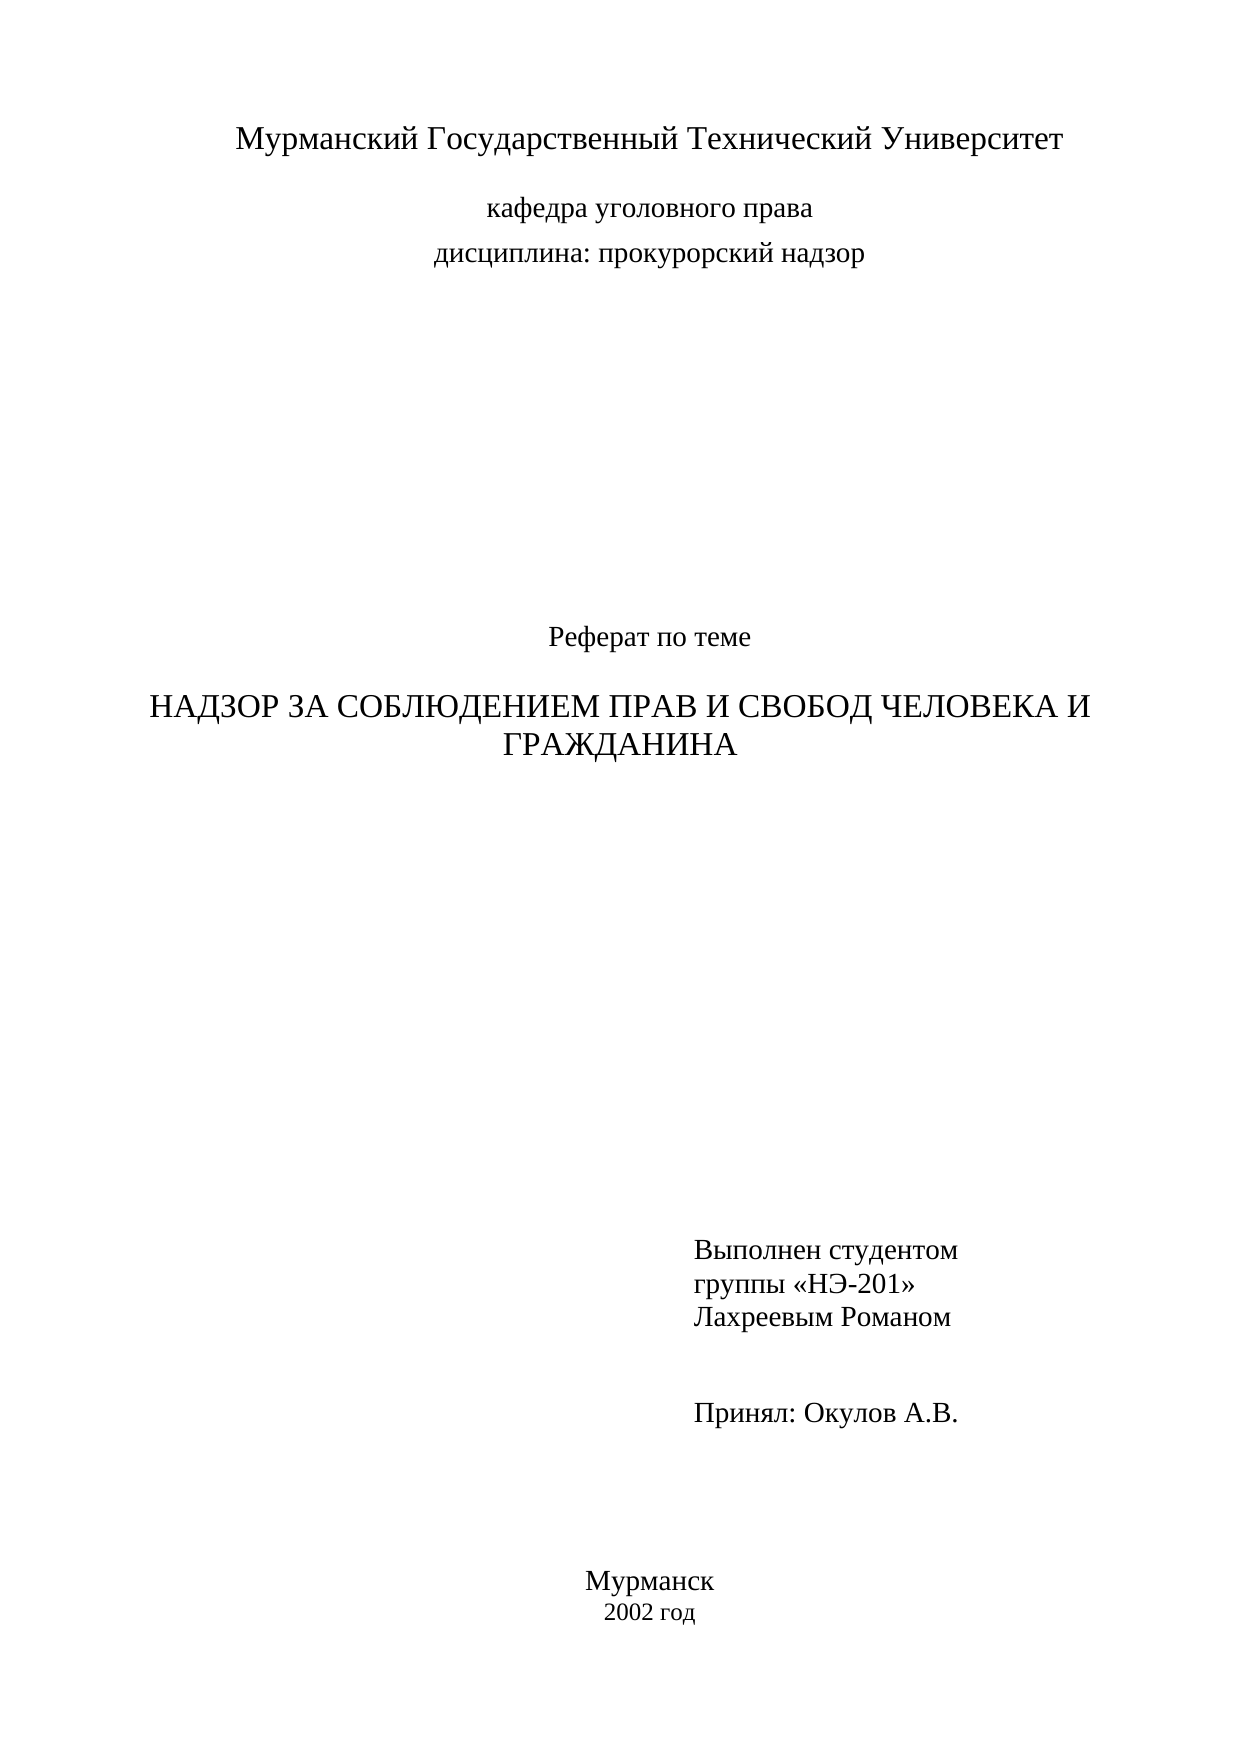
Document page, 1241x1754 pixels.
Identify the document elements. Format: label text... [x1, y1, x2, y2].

text кафедра уголовного права [118, 190, 1122, 223]
text Лахреевым Романом [634, 1299, 1122, 1333]
text НАДЗОР ЗА СОБЛЮДЕНИЕМ ПРАВ И СВОБОД ЧЕЛОВЕКА И ГРАЖДАНИНА [118, 686, 1122, 763]
text Принял: Окулов А.В. [634, 1395, 1122, 1429]
text Выполнен студентом [634, 1232, 1122, 1266]
text дисциплина: прокурорский надзор [118, 236, 1122, 269]
text Мурманск [118, 1563, 1122, 1597]
text Реферат по теме [118, 619, 1122, 652]
text 2002 год [118, 1597, 1122, 1625]
text группы «НЭ-201» [634, 1266, 1122, 1299]
text Мурманский Государственный Технический Университет [118, 118, 1122, 156]
